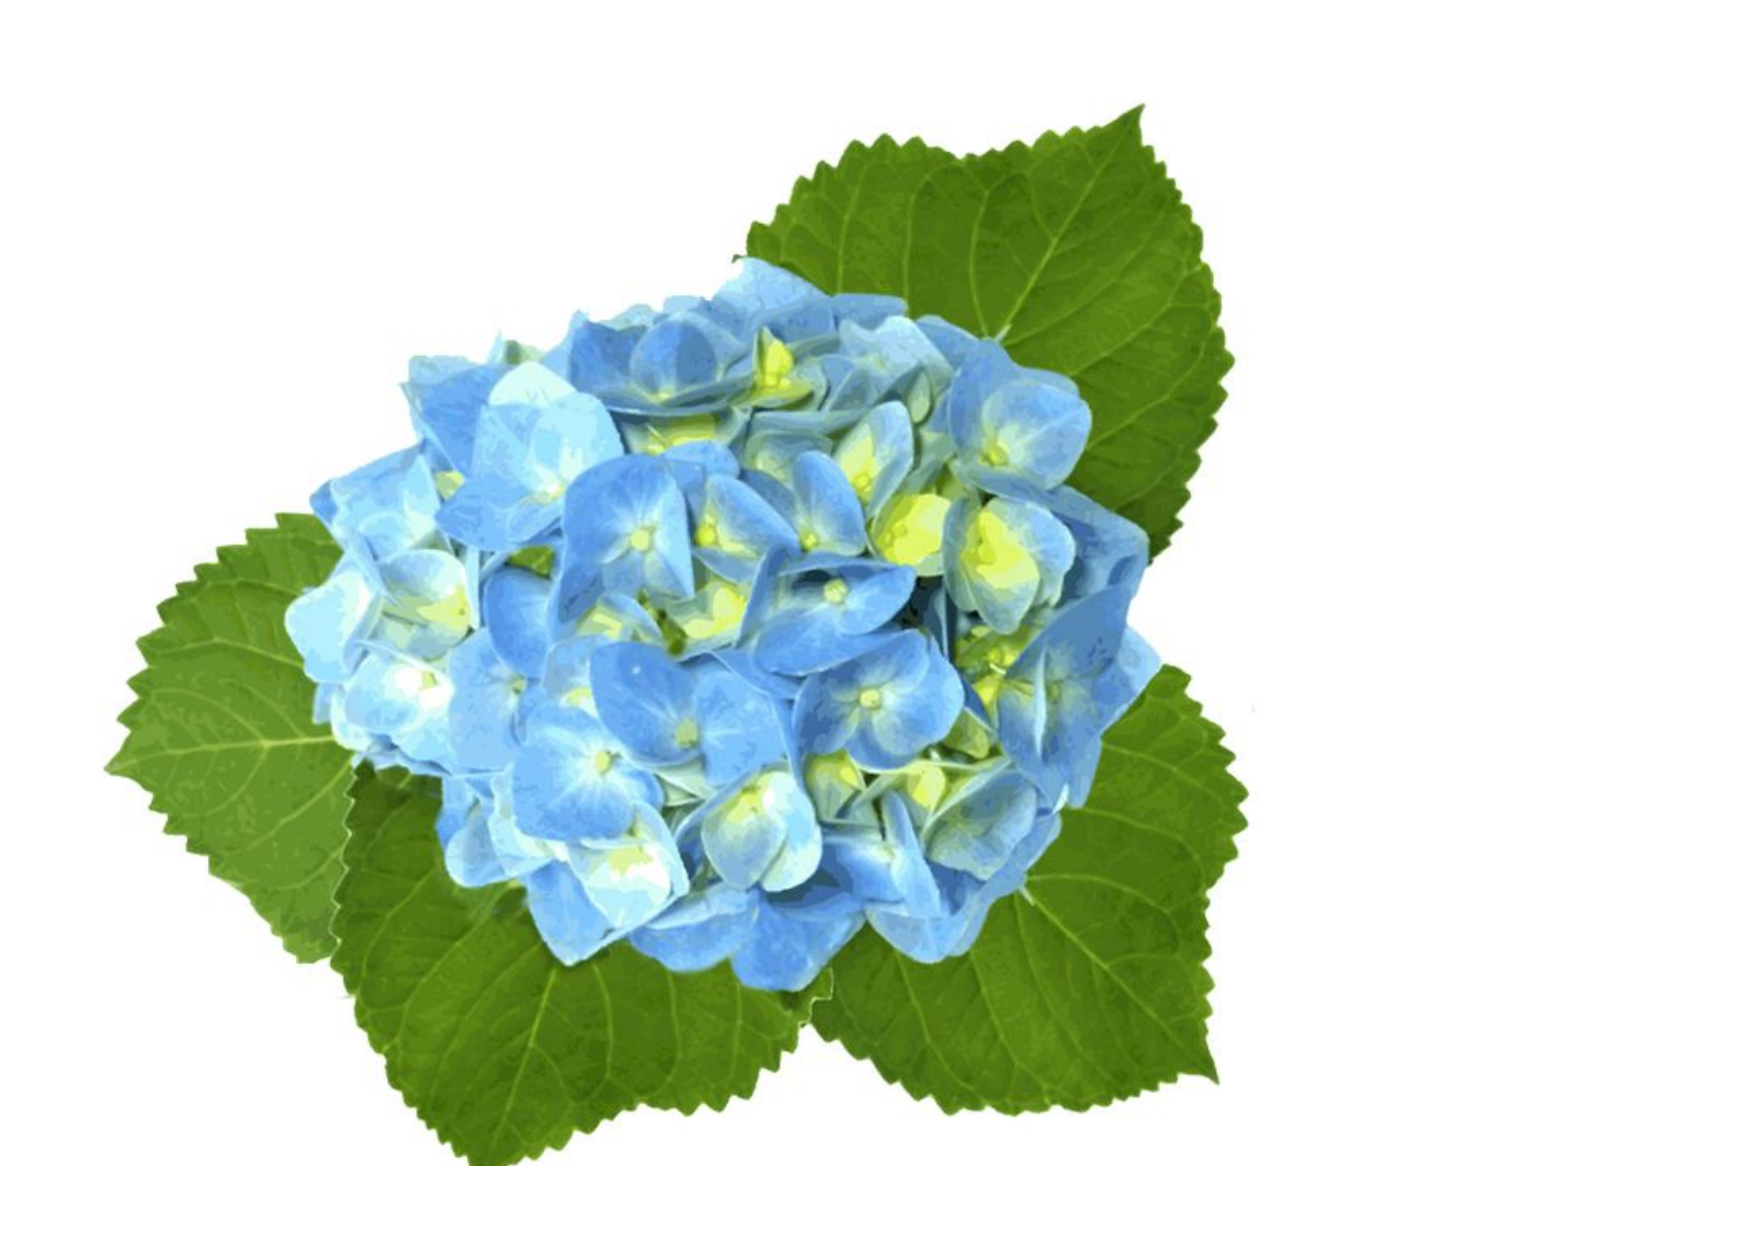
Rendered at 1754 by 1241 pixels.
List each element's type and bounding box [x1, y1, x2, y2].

picture [75, 75, 1274, 1166]
